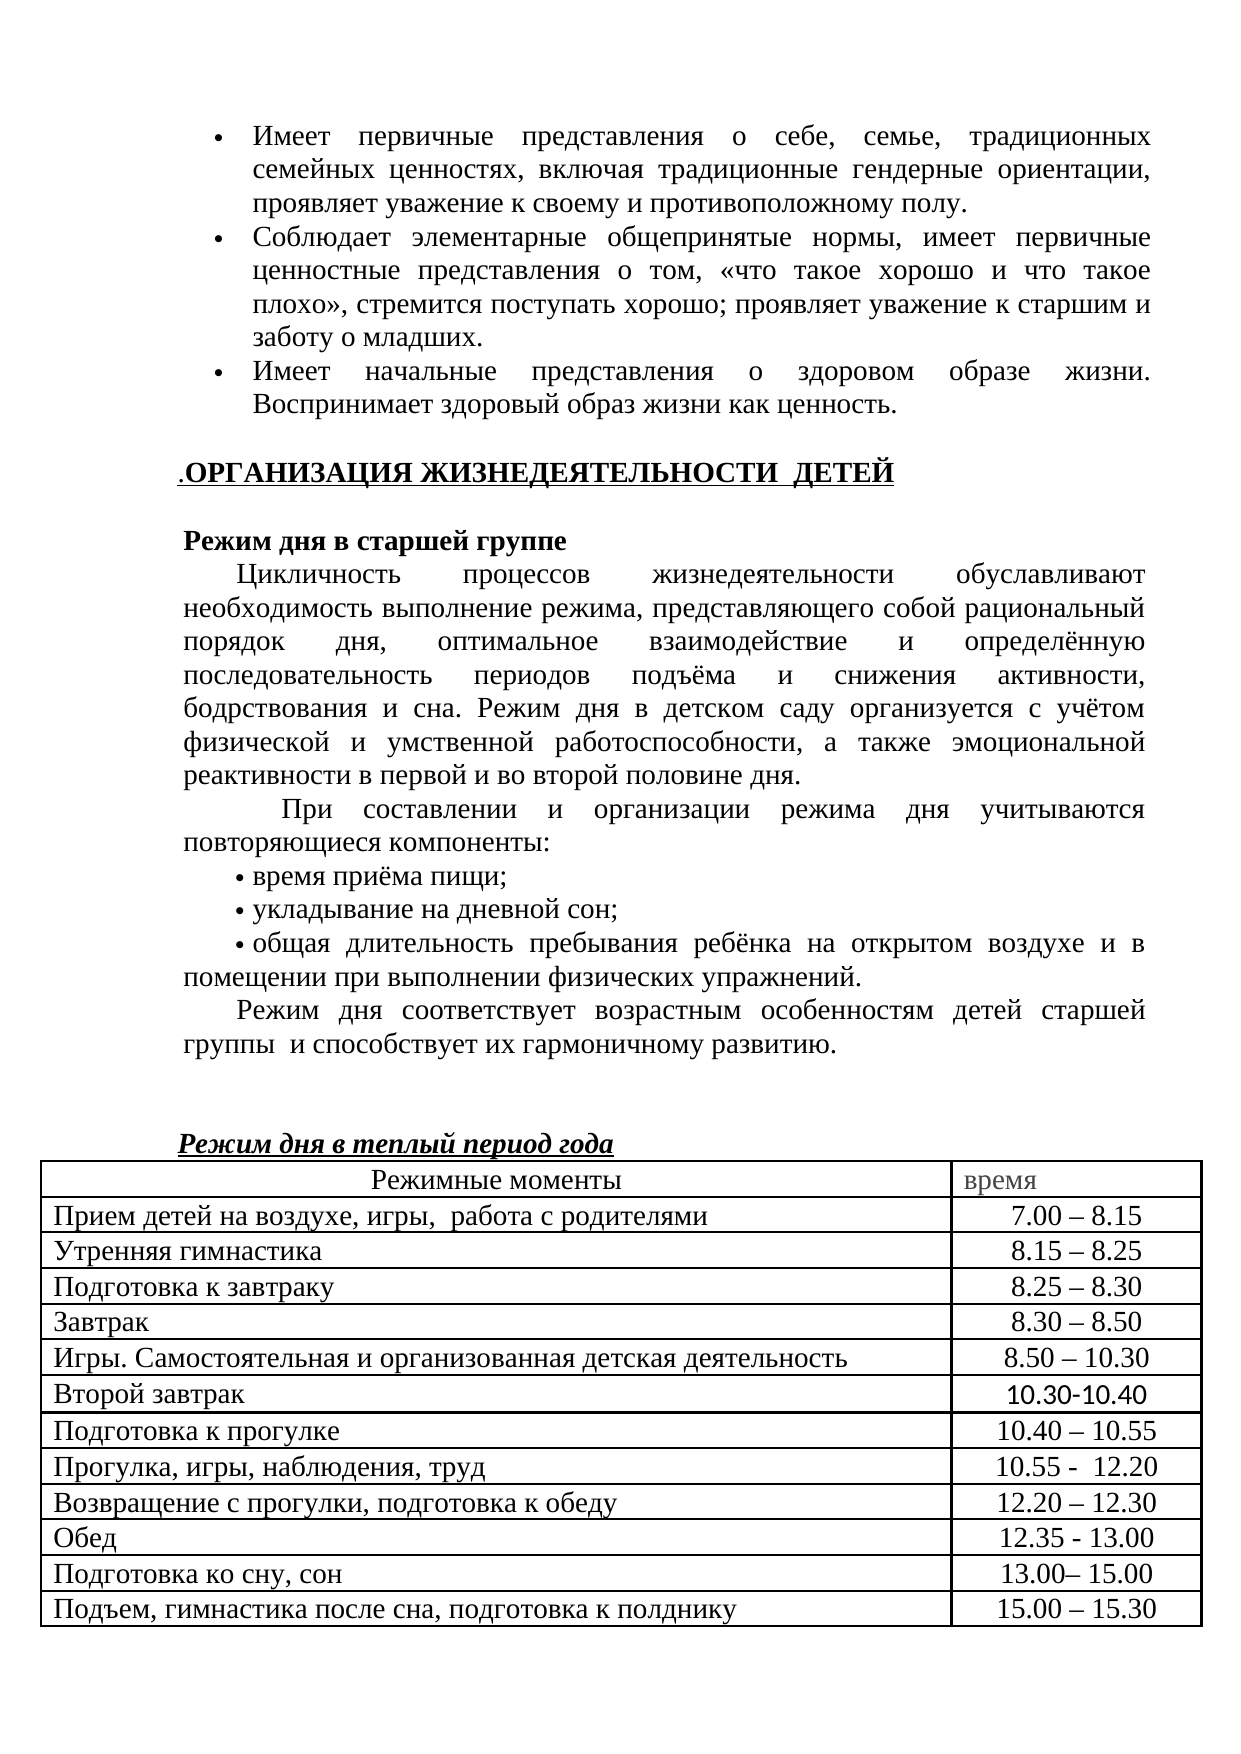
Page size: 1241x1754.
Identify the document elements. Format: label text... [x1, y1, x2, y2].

table_cell Игры. Самостоятельная и организованная детская деятельность [42, 1340, 950, 1374]
table_cell Утренняя гимнастика [42, 1233, 950, 1267]
table_cell Подготовка к завтраку [42, 1269, 950, 1302]
table_cell 12.20 – 12.30 [953, 1485, 1200, 1518]
table_cell Второй завтрак [42, 1376, 950, 1411]
text Режим дня в старшей группе [183, 523, 1146, 556]
table_cell Подготовка ко сну, сон [42, 1556, 950, 1589]
list время приёма пищи; [183, 858, 1146, 892]
table_cell Подъем, гимнастика после сна, подготовка к полднику [42, 1592, 950, 1625]
list Имеет первичные представления о себе, семье, традиционных семейных ценностях, включая традиционные гендерные ориентации, проявляет уважение к своему и противоположному полу. [215, 118, 1152, 219]
table_cell Обед [42, 1520, 950, 1554]
list Соблюдает элементарные общепринятые нормы, имеет первичные ценностные представления о том, «что такое хорошо и что такое плохо», стремится поступать хорошо; проявляет уважение к старшим и заботу о младших. [215, 219, 1152, 353]
table_cell 8.30 – 8.50 [953, 1305, 1200, 1338]
table_cell 15.00 – 15.30 [953, 1592, 1200, 1625]
text Режим дня в теплый период года [177, 1126, 1137, 1160]
table_cell 10.30-10.40 [953, 1376, 1200, 1411]
table_cell 8.50 – 10.30 [953, 1340, 1200, 1374]
table_cell 12.35 - 13.00 [953, 1520, 1200, 1554]
table_cell 8.15 – 8.25 [953, 1233, 1200, 1267]
table_header Режимные моменты [42, 1162, 950, 1196]
table_cell Подготовка к прогулке [42, 1414, 950, 1447]
text Цикличность процессов жизнедеятельности обуславливают необходимость выполнение режима, представляющего собой рациональный порядок дня, оптимальное взаимодействие и определённую последовательность периодов подъёма и снижения активности, бодрствования и сна. Режим дня в детском саду организуется с учётом физической и умственной работоспособности, а также эмоциональной реактивности в первой и во второй половине дня. [183, 556, 1146, 791]
table_header время [953, 1162, 1200, 1196]
list укладывание на дневной сон; [183, 892, 1146, 925]
table_cell Прогулка, игры, наблюдения, труд [42, 1449, 950, 1483]
table_cell 13.00– 15.00 [953, 1556, 1200, 1589]
text Режим дня соответствует возрастным особенностям детей старшей группы и способствует их гармоничному развитию. [183, 992, 1146, 1059]
table_cell Прием детей на воздухе, игры, работа с родителями [42, 1198, 950, 1231]
table_cell 8.25 – 8.30 [953, 1269, 1200, 1302]
text При составлении и организации режима дня учитываются повторяющиеся компоненты: [183, 791, 1146, 858]
table_cell 10.55 - 12.20 [953, 1449, 1200, 1483]
table_cell 7.00 – 8.15 [953, 1198, 1200, 1231]
table_cell 10.40 – 10.55 [953, 1414, 1200, 1447]
table_cell Завтрак [42, 1305, 950, 1338]
table_cell Возвращение с прогулки, подготовка к обеду [42, 1485, 950, 1518]
list общая длительность пребывания ребёнка на открытом воздухе и в помещении при выполнении физических упражнений. [183, 925, 1146, 992]
list Имеет начальные представления о здоровом образе жизни. Воспринимает здоровый образ жизни как ценность. [215, 353, 1152, 420]
text .ОРГАНИЗАЦИЯ ЖИЗНЕДЕЯТЕЛЬНОСТИ ДЕТЕЙ [177, 456, 1137, 489]
